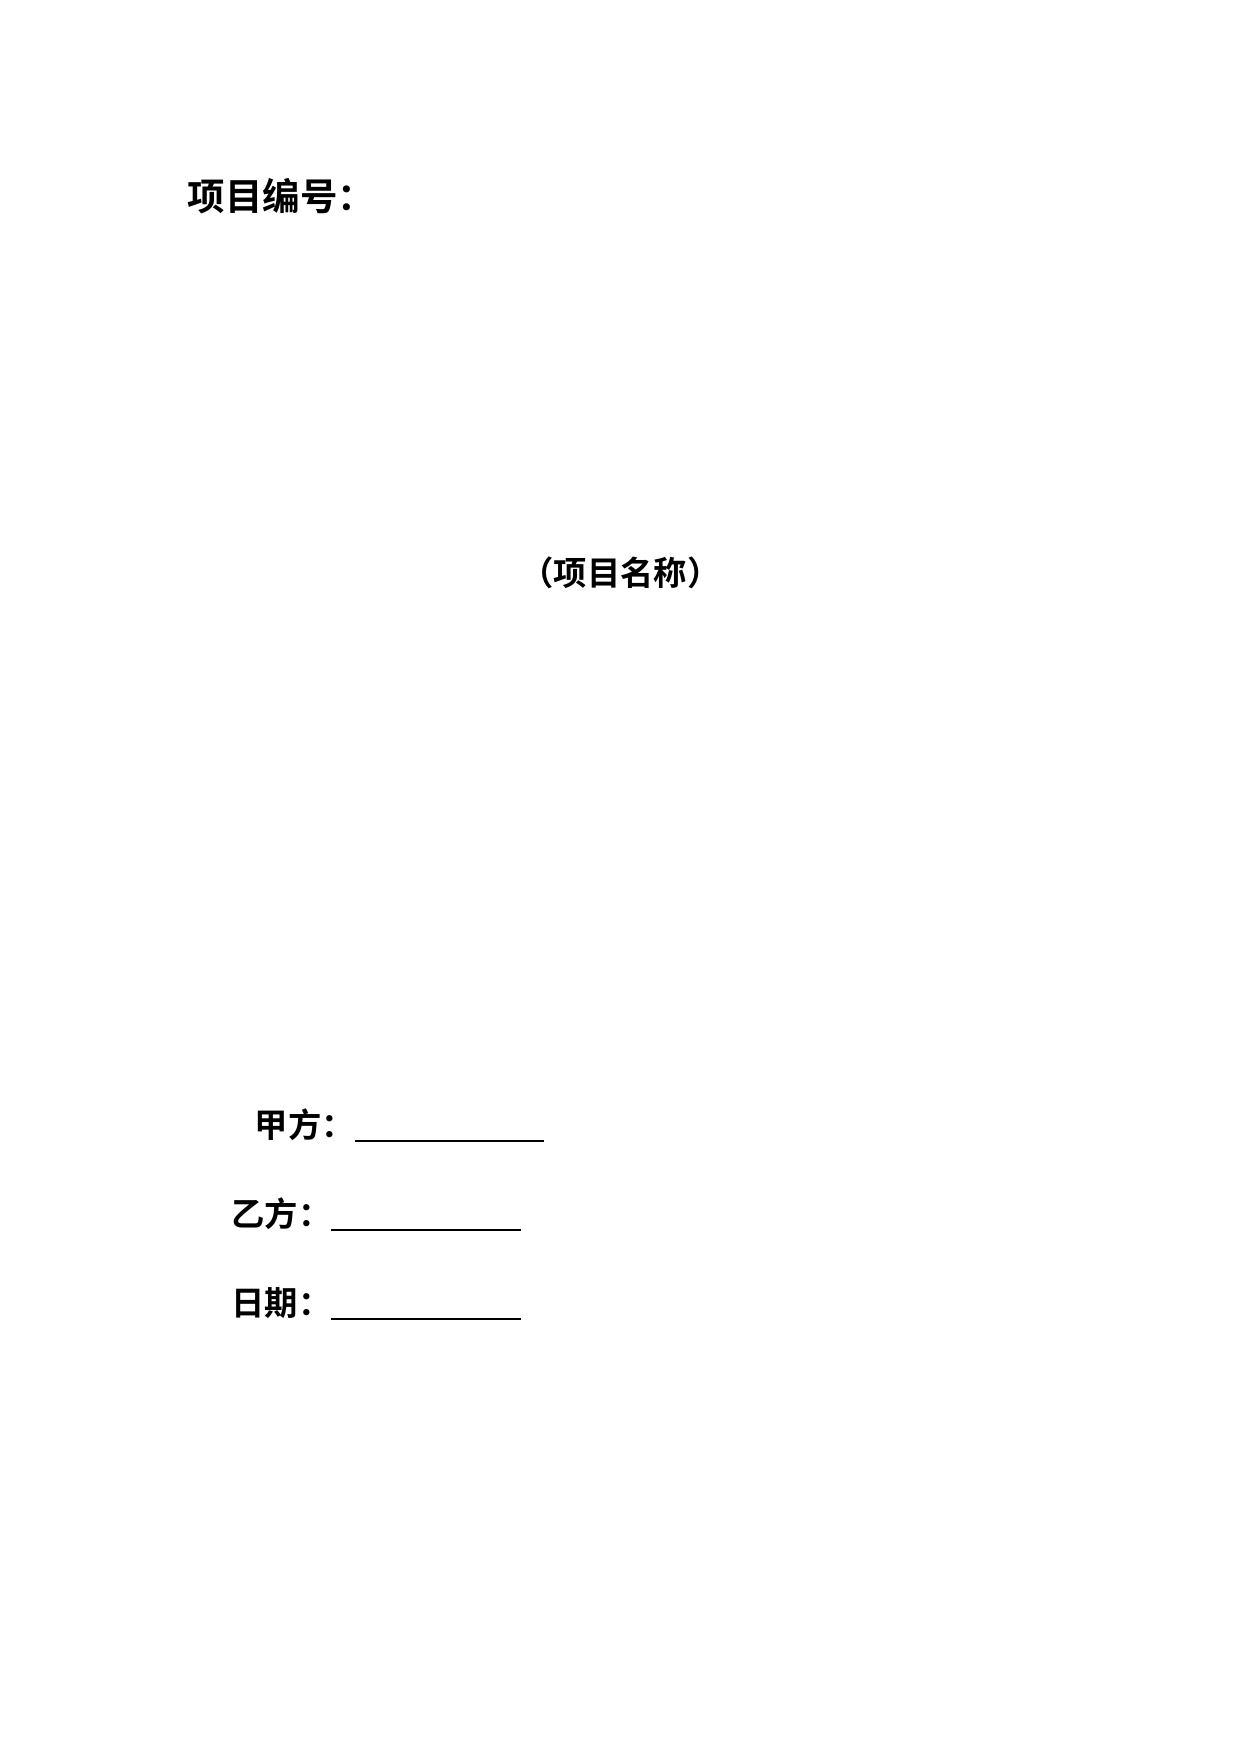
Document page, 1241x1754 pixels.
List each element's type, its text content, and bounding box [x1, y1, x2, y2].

text 日期： [187, 1268, 1053, 1333]
text （项目名称） [187, 539, 1053, 604]
text 乙方： [187, 1179, 1053, 1244]
text 项目编号： [187, 162, 1053, 227]
text 甲方： [187, 1090, 1053, 1155]
